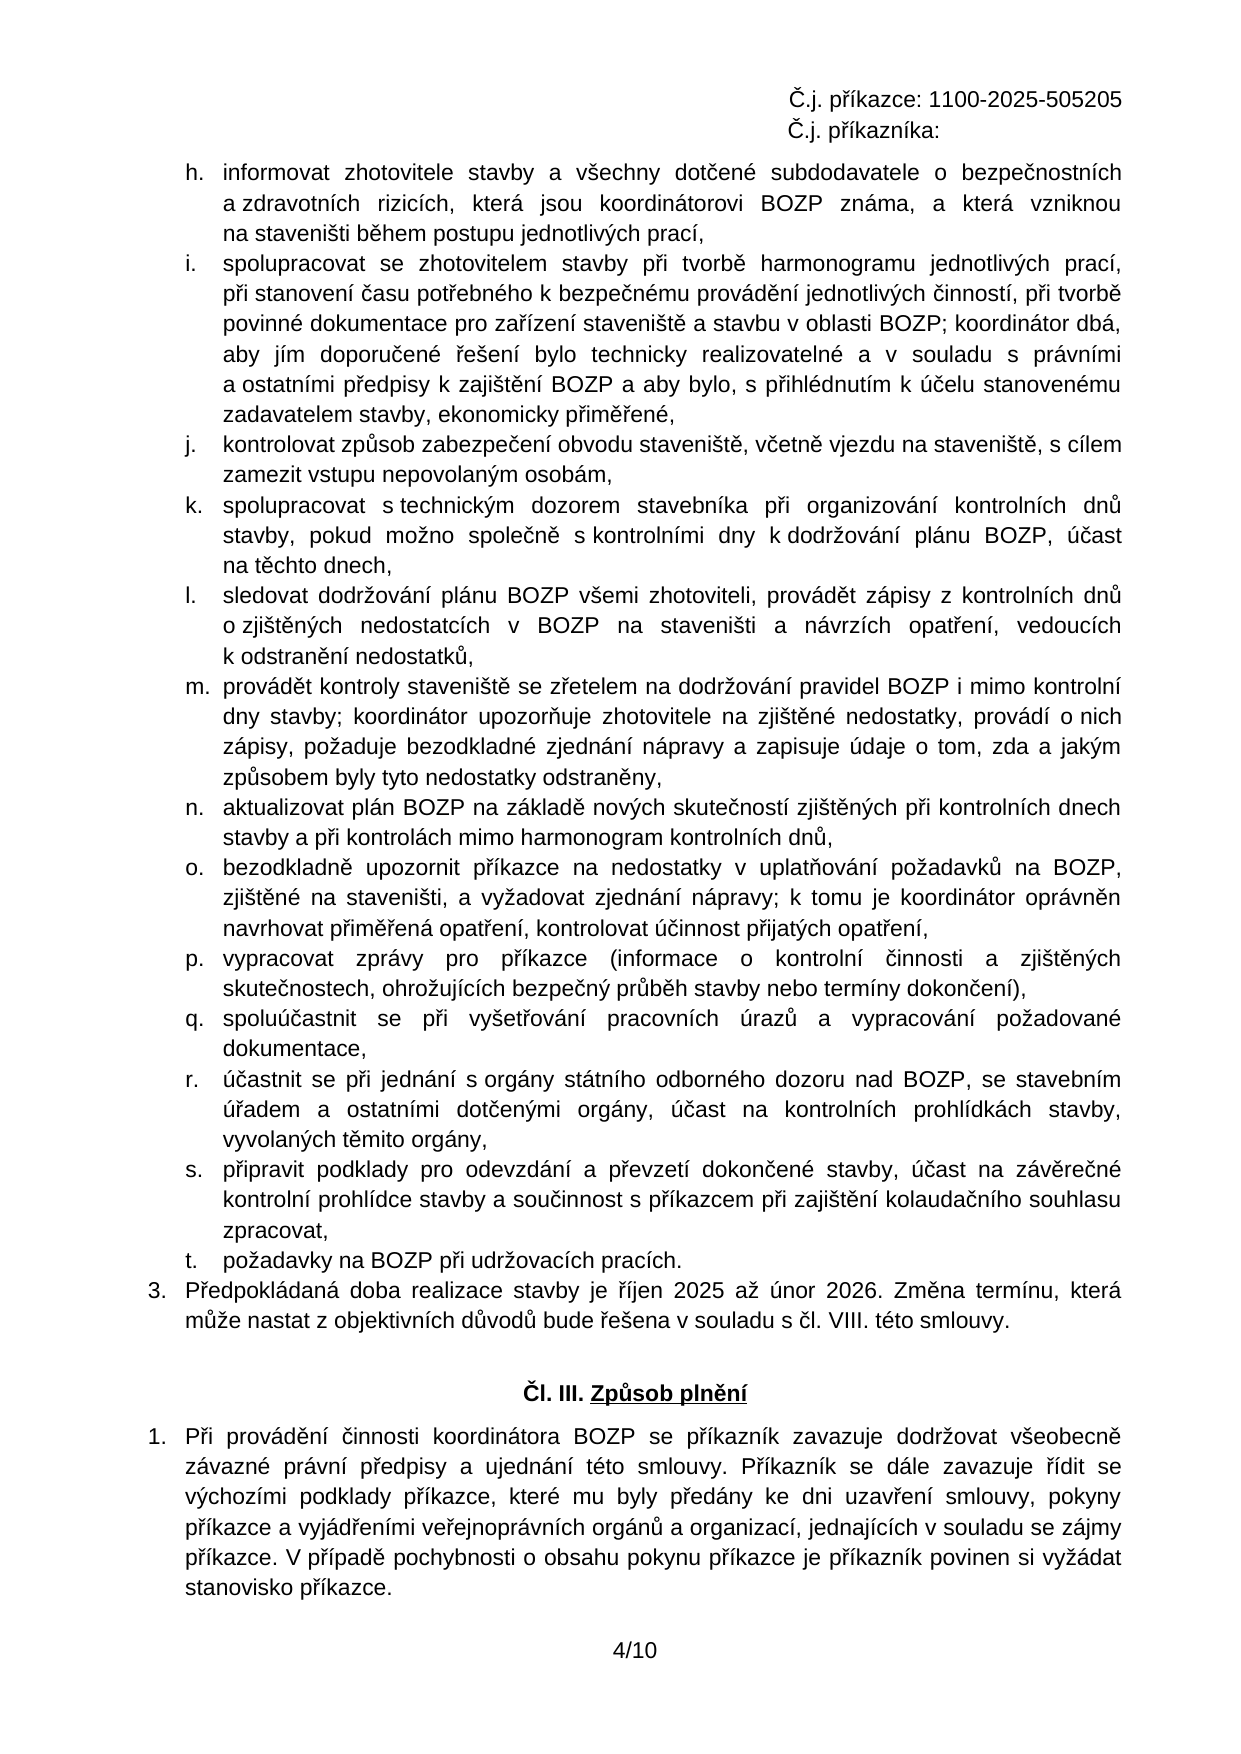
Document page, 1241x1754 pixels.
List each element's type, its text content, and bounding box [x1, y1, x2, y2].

list informovat zhotovitele stavby a všechny dotčené subdodavatele o bezpečnostních a zdravotních rizicích, která jsou koordinátorovi BOZP známa, a která vzniknou na staveništi během postupu jednotlivých prací, [185, 159, 1122, 246]
text Způsob plnění [148, 1380, 1122, 1406]
list provádět kontroly staveniště se zřetelem na dodržování pravidel BOZP i mimo kontrolní dny stavby; koordinátor upozorňuje zhotovitele na zjištěné nedostatky, provádí o nich zápisy, požaduje bezodkladné zjednání nápravy a zapisuje údaje o tom, zda a jakým způsobem byly tyto nedostatky odstraněny, [185, 673, 1122, 790]
list spoluúčastnit se při vyšetřování pracovních úrazů a vypracování požadované dokumentace, [185, 1005, 1122, 1062]
list aktualizovat plán BOZP na základě nových skutečností zjištěných při kontrolních dnech stavby a při kontrolách mimo harmonogram kontrolních dnů, [185, 794, 1122, 850]
list spolupracovat se zhotovitelem stavby při tvorbě harmonogramu jednotlivých prací, při stanovení času potřebného k bezpečnému provádění jednotlivých činností, při tvorbě povinné dokumentace pro zařízení staveniště a stavbu v oblasti BOZP; koordinátor dbá, aby jím doporučené řešení bylo technicky realizovatelné a v souladu s právními a ostatními předpisy k zajištění BOZP a aby bylo, s přihlédnutím k účelu stanovenému zadavatelem stavby, ekonomicky přiměřené, [185, 250, 1122, 427]
list kontrolovat způsob zabezpečení obvodu staveniště, včetně vjezdu na staveniště, s cílem zamezit vstupu nepovolaným osobám, [185, 431, 1122, 488]
list připravit podklady pro odevzdání a převzetí dokončené stavby, účast na závěrečné kontrolní prohlídce stavby a součinnost s příkazcem při zajištění kolaudačního souhlasu zpracovat, [185, 1156, 1122, 1243]
list spolupracovat s technickým dozorem stavebníka při organizování kontrolních dnů stavby, pokud možno společně s kontrolními dny k dodržování plánu BOZP, účast na těchto dnech, [185, 492, 1122, 578]
list vypracovat zprávy pro příkazce (informace o kontrolní činnosti a zjištěných skutečnostech, ohrožujících bezpečný průběh stavby nebo termíny dokončení), [185, 945, 1122, 1001]
list požadavky na BOZP při udržovacích pracích. [185, 1247, 1122, 1273]
list sledovat dodržování plánu BOZP všemi zhotoviteli, provádět zápisy z kontrolních dnů o zjištěných nedostatcích v BOZP na staveništi a návrzích opatření, vedoucích k odstranění nedostatků, [185, 582, 1122, 669]
list Při provádění činnosti koordinátora BOZP se příkazník zavazuje dodržovat všeobecně závazné právní předpisy a ujednání této smlouvy. Příkazník se dále zavazuje řídit se výchozími podklady příkazce, které mu byly předány ke dni uzavření smlouvy, pokyny příkazce a vyjádřeními veřejnoprávních orgánů a organizací, jednajících v souladu se zájmy příkazce. V případě pochybnosti o obsahu pokynu příkazce je příkazník povinen si vyžádat stanovisko příkazce. [148, 1423, 1122, 1600]
list Předpokládaná doba realizace stavby je říjen 2025 až únor 2026. Změna termínu, která může nastat z objektivních důvodů bude řešena v souladu s čl. VIII. této smlouvy. [148, 1277, 1122, 1333]
list účastnit se při jednání s orgány státního odborného dozoru nad BOZP, se stavebním úřadem a ostatními dotčenými orgány, účast na kontrolních prohlídkách stavby, vyvolaných těmito orgány, [185, 1066, 1122, 1152]
list bezodkladně upozornit příkazce na nedostatky v uplatňování požadavků na BOZP, zjištěné na staveništi, a vyžadovat zjednání nápravy; k tomu je koordinátor oprávněn navrhovat přiměřená opatření, kontrolovat účinnost přijatých opatření, [185, 854, 1122, 941]
